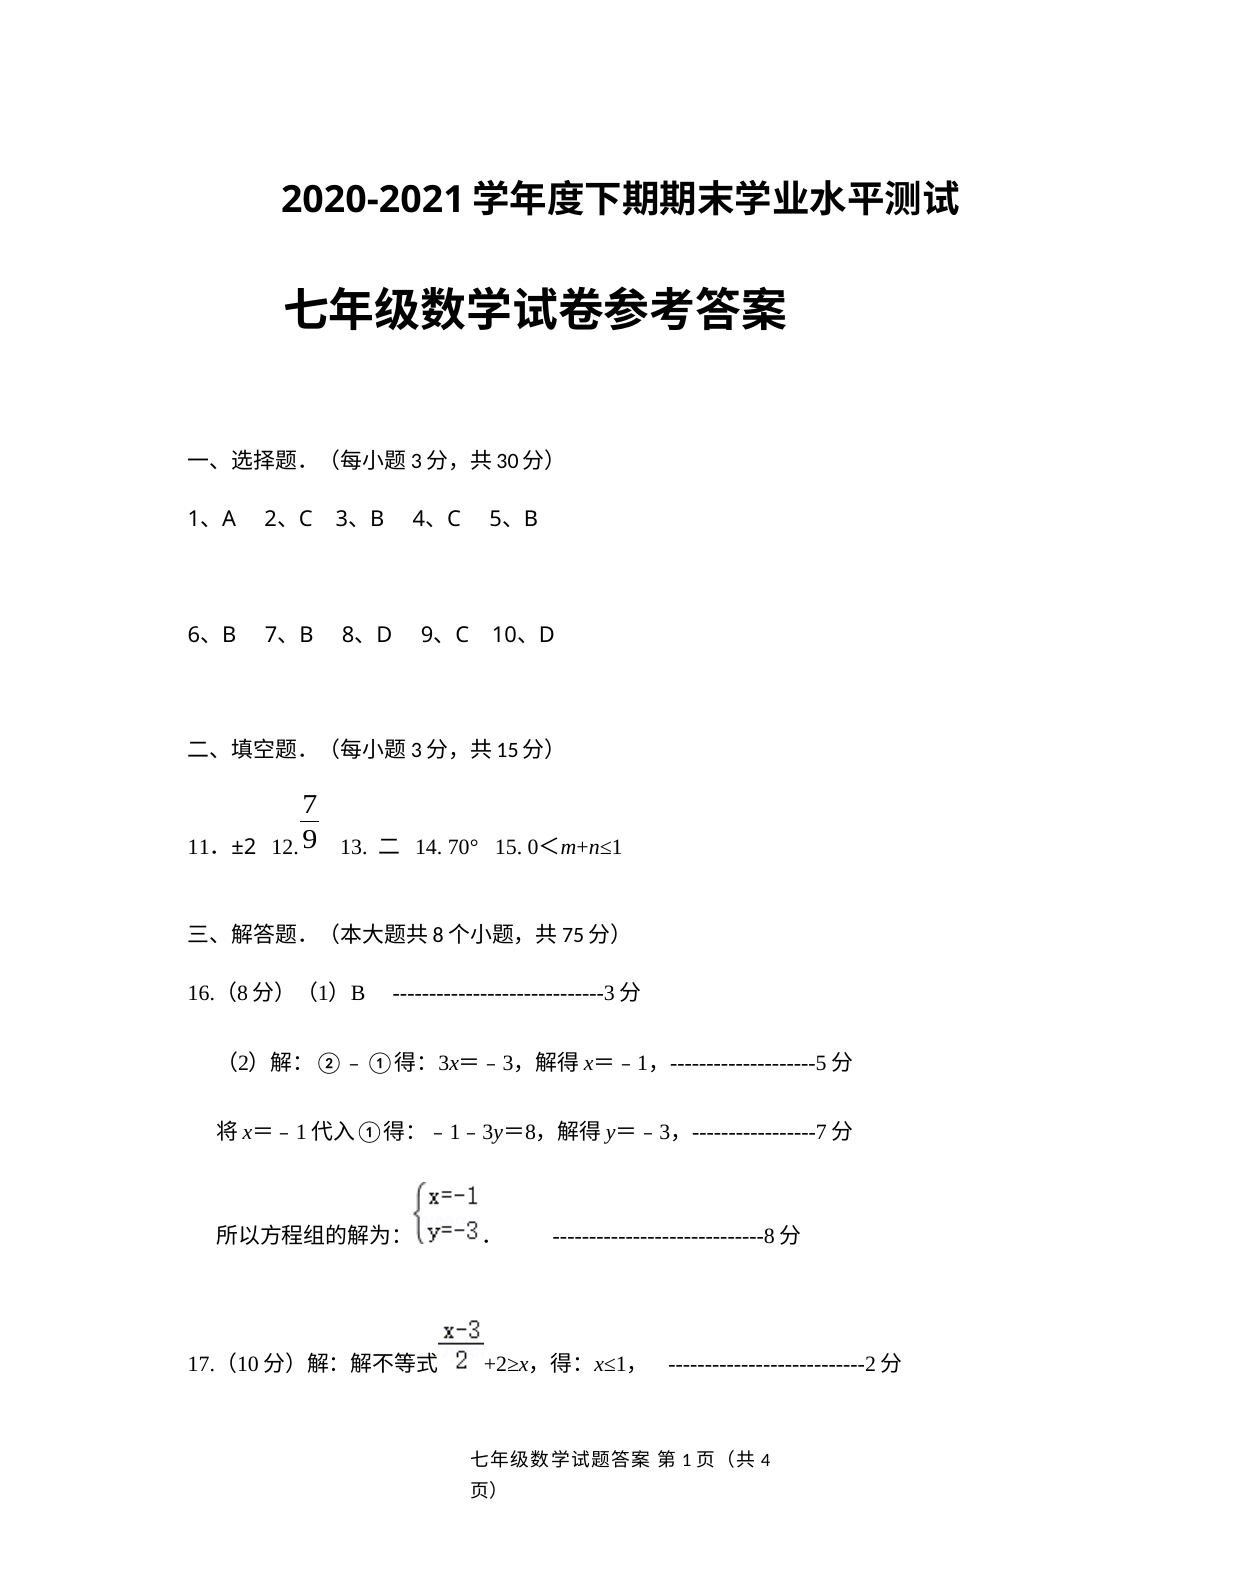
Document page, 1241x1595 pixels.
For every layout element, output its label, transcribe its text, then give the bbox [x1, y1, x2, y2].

picture [438, 1316, 484, 1372]
text 16.（8分）（1）B -----------------------------3分 [187, 975, 1053, 1007]
text 将x＝﹣1代入①得：﹣1﹣3y＝8，解得y＝﹣3，-----------------7分 [216, 1113, 1053, 1146]
text 2020-2021学年度下期期末学业水平测试 [187, 163, 1053, 228]
text 二、填空题．（每小题3分，共15分） [187, 732, 1053, 764]
text 三、解答题．（本大题共8个小题，共75分） [187, 917, 1053, 949]
text 6、B 7、B 8、D 9、C 10、D [187, 617, 1053, 649]
text 17.（10分）解：解不等式+2≥x，得：x≤1， ---------------------------2分 [187, 1317, 1053, 1382]
picture [412, 1182, 482, 1244]
text 1、A 2、C 3、B 4、C 5、B [187, 501, 1053, 533]
text （2）解：②﹣①得：3x＝﹣3，解得x＝﹣1，--------------------5分 [216, 1044, 1053, 1077]
text 一、选择题．（每小题3分，共30分） [187, 443, 1053, 475]
text 所以方程组的解为：． -----------------------------8分 [216, 1182, 1053, 1280]
text 11．±2 12. 13. 二 14. 70° 15. 0＜m+n≤1 [187, 790, 1053, 887]
text 七年级数学试卷参考答案 [187, 257, 1053, 355]
